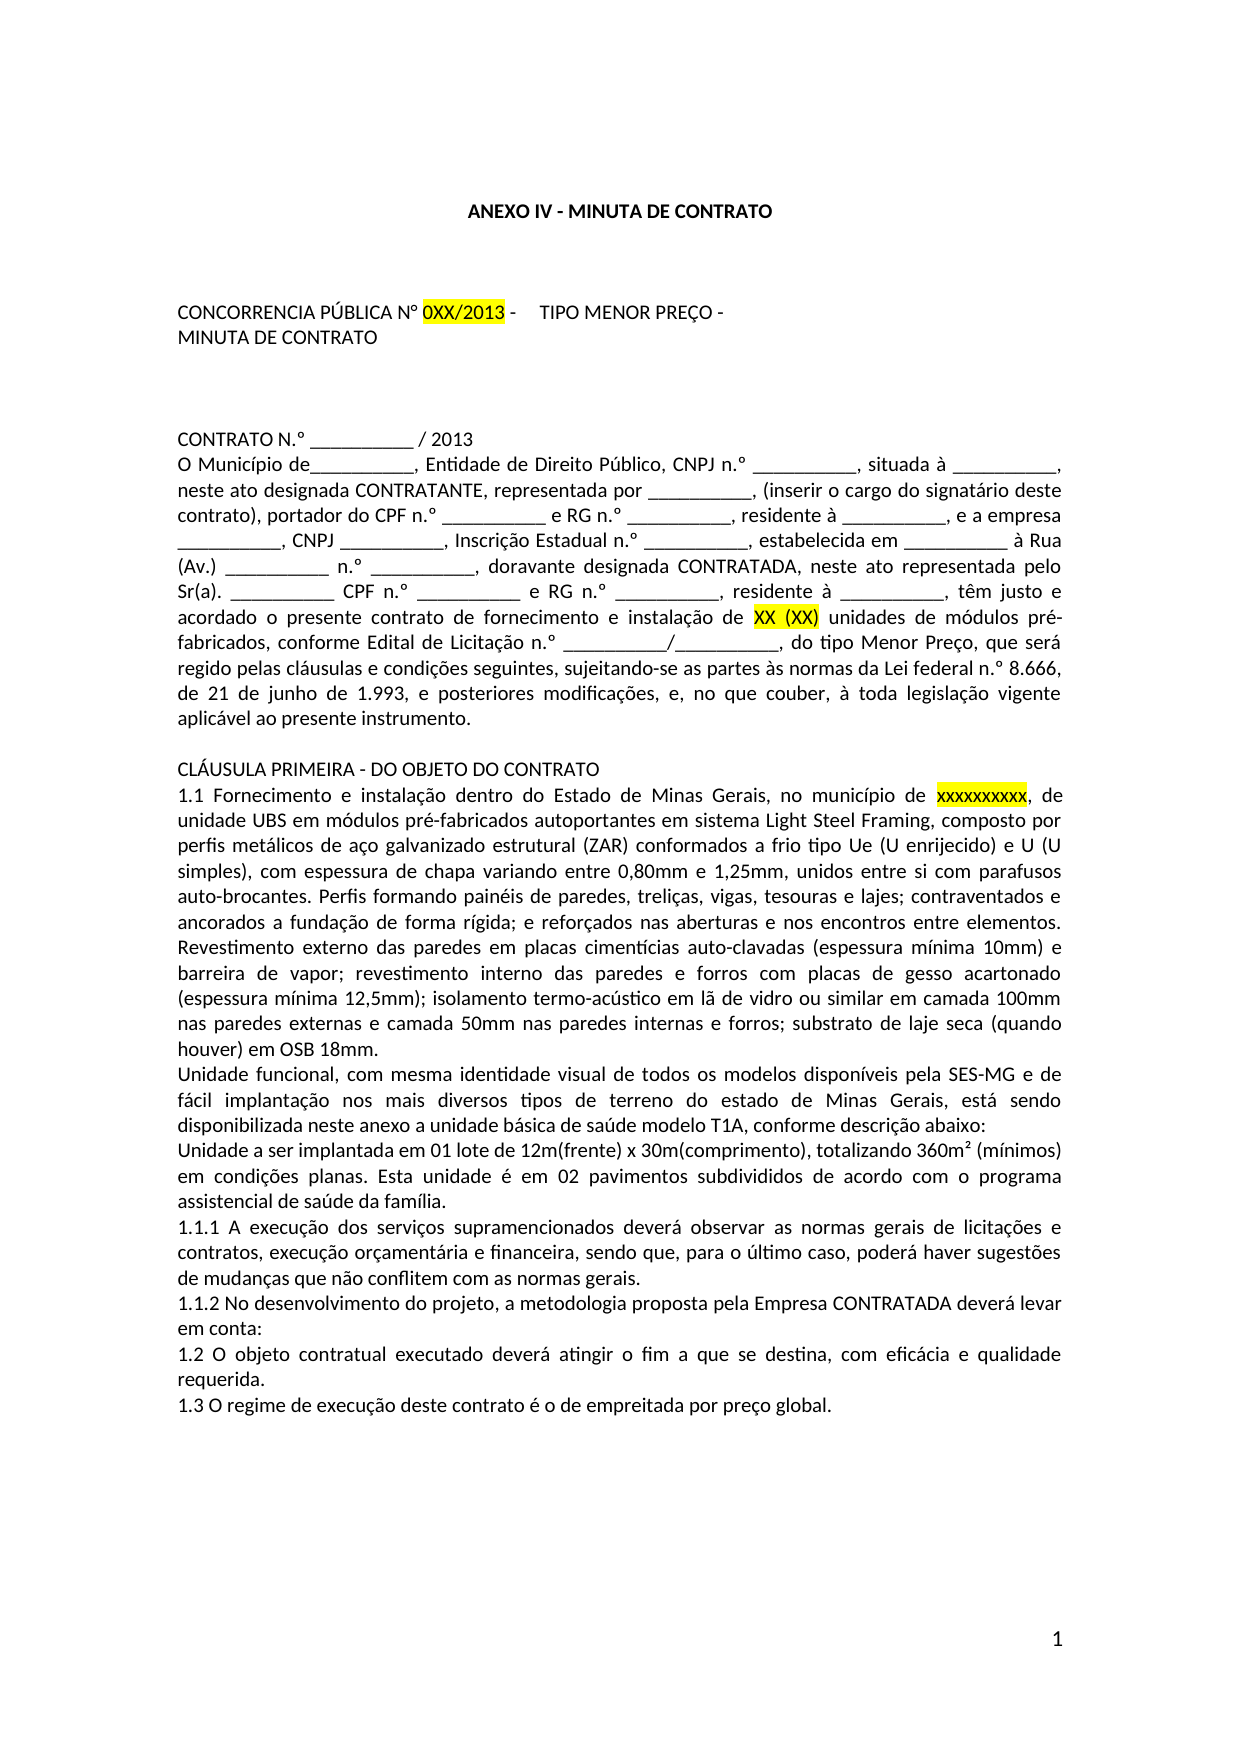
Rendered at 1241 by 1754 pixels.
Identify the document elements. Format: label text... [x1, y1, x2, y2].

text 1.3 O regime de execução deste contrato é o de empreitada por preço global. [177, 1392, 1063, 1417]
text O Município de__________, Entidade de Direito Público, CNPJ n.º __________, situada à __________, neste ato designada CONTRATANTE, representada por __________, (inserir o cargo do signatário deste contrato), portador do CPF n.º __________ e RG n.º __________, residente à __________, e a empresa __________, CNPJ __________, Inscrição Estadual n.º __________, estabelecida em __________ à Rua (Av.) __________ n.º __________, doravante designada CONTRATADA, neste ato representada pelo Sr(a). __________ CPF n.º __________ e RG n.º __________, residente à __________, têm justo e acordado o presente contrato de fornecimento e instalação de XX (XX) unidades de módulos pré-fabricados, conforme Edital de Licitação n.º __________/__________, do tipo Menor Preço, que será regido pelas cláusulas e condições seguintes, sujeitando-se as partes às normas da Lei federal n.º 8.666, de 21 de junho de 1.993, e posteriores modificações, e, no que couber, à toda legislação vigente aplicável ao presente instrumento. [177, 451, 1063, 731]
text CONCORRENCIA PÚBLICA N° 0XX/2013 - TIPO MENOR PREÇO - [505, 299, 1063, 324]
text 1.1 Fornecimento e instalação dentro do Estado de Minas Gerais, no município de xxxxxxxxxx, de unidade UBS em módulos pré-fabricados autoportantes em sistema Light Steel Framing, composto por perfis metálicos de aço galvanizado estrutural (ZAR) conformados a frio tipo Ue (U enrijecido) e U (U simples), com espessura de chapa variando entre 0,80mm e 1,25mm, unidos entre si com parafusos auto-brocantes. Perfis formando painéis de paredes, treliças, vigas, tesouras e lajes; contraventados e ancorados a fundação de forma rígida; e reforçados nas aberturas e nos encontros entre elementos. Revestimento externo das paredes em placas cimentícias auto-clavadas (espessura mínima 10mm) e barreira de vapor; revestimento interno das paredes e forros com placas de gesso acartonado (espessura mínima 12,5mm); isolamento termo-acústico em lã de vidro ou similar em camada 100mm nas paredes externas e camada 50mm nas paredes internas e forros; substrato de laje seca (quando houver) em OSB 18mm. [177, 782, 1063, 1061]
text CONTRATO N.º __________ / 2013 [177, 426, 1063, 451]
text CONCORRENCIA PÚBLICA N° 0XX/2013 - TIPO MENOR PREÇO - [177, 299, 423, 324]
text 1.1.1 A execução dos serviços supramencionados deverá observar as normas gerais de licitações e contratos, execução orçamentária e financeira, sendo que, para o último caso, poderá haver sugestões de mudanças que não conflitem com as normas gerais. [177, 1214, 1063, 1290]
text 1.1.2 No desenvolvimento do projeto, a metodologia proposta pela Empresa CONTRATADA deverá levar em conta: [177, 1290, 1063, 1341]
text MINUTA DE CONTRATO [177, 324, 1063, 350]
text CLÁUSULA PRIMEIRA - DO OBJETO DO CONTRATO [177, 756, 1063, 782]
text Unidade a ser implantada em 01 lote de 12m(frente) x 30m(comprimento), totalizando 360m² (mínimos) em condições planas. Esta unidade é em 02 pavimentos subdivididos de acordo com o programa assistencial de saúde da família. [177, 1138, 1063, 1214]
text ANEXO IV - MINUTA DE CONTRATO [177, 198, 1063, 223]
text Unidade funcional, com mesma identidade visual de todos os modelos disponíveis pela SES-MG e de fácil implantação nos mais diversos tipos de terreno do estado de Minas Gerais, está sendo disponibilizada neste anexo a unidade básica de saúde modelo T1A, conforme descrição abaixo: [177, 1061, 1063, 1138]
text 1.2 O objeto contratual executado deverá atingir o fim a que se destina, com eficácia e qualidade requerida. [177, 1341, 1063, 1392]
